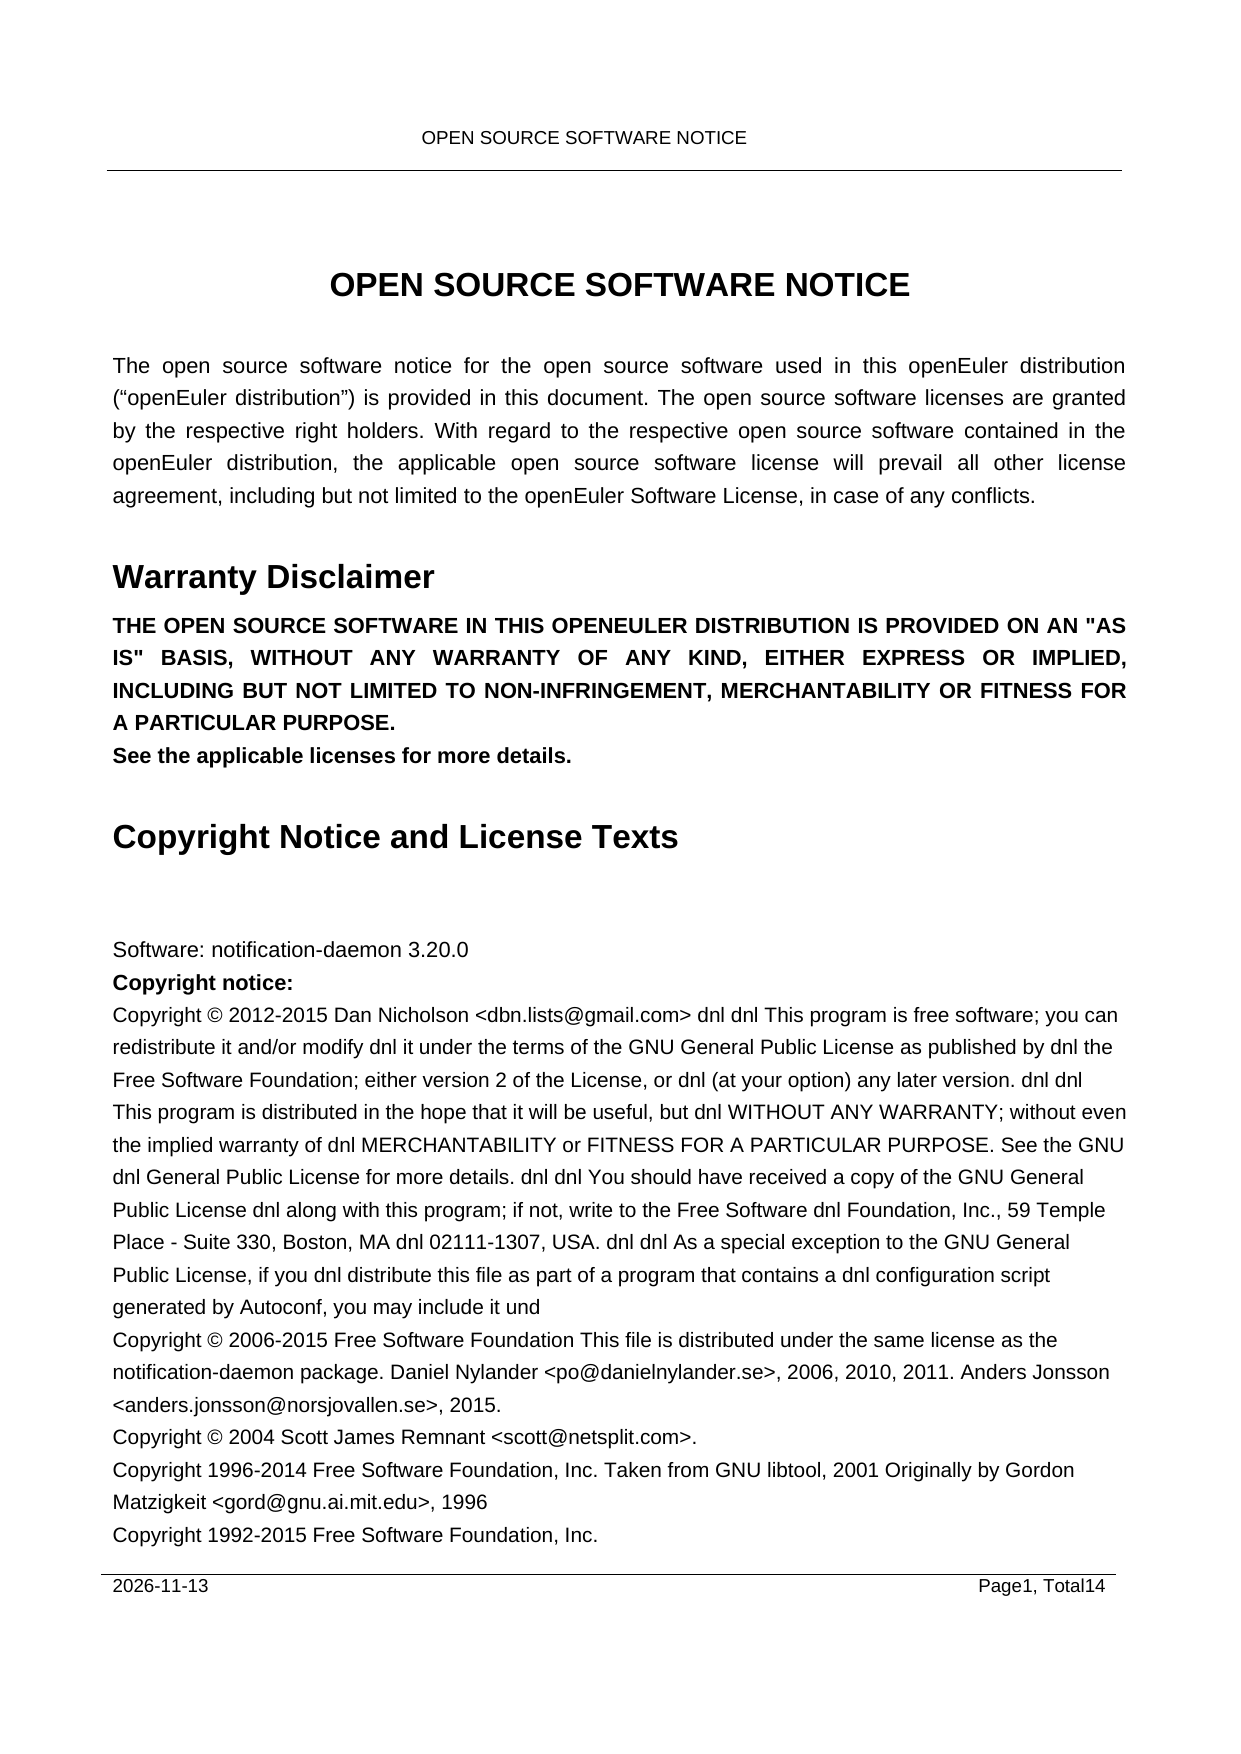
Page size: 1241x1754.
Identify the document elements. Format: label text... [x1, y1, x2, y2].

text OPEN SOURCE SOFTWARE NOTICE [112, 251, 1128, 316]
text Copyright 1996-2014 Free Software Foundation, Inc. Taken from GNU libtool, 2001 Originally by Gordon Matzigkeit <gord@gnu.ai.mit.edu>, 1996 [112, 1453, 1128, 1518]
text The open source software notice for the open source software used in this openEuler distribution (“openEuler distribution”) is provided in this document. The open source software licenses are granted by the respective right holders. With regard to the respective open source software contained in the openEuler distribution, the applicable open source software license will prevail all other license agreement, including but not limited to the openEuler Software License, in case of any conflicts. [112, 349, 1128, 511]
text Copyright © 2012-2015 Dan Nicholson <dbn.lists@gmail.com> dnl dnl This program is free software; you can redistribute it and/or modify dnl it under the terms of the GNU General Public License as published by dnl the Free Software Foundation; either version 2 of the License, or dnl (at your option) any later version. dnl dnl This program is distributed in the hope that it will be useful, but dnl WITHOUT ANY WARRANTY; without even the implied warranty of dnl MERCHANTABILITY or FITNESS FOR A PARTICULAR PURPOSE. See the GNU dnl General Public License for more details. dnl dnl You should have received a copy of the GNU General Public License dnl along with this program; if not, write to the Free Software dnl Foundation, Inc., 59 Temple Place - Suite 330, Boston, MA dnl 02111-1307, USA. dnl dnl As a special exception to the GNU General Public License, if you dnl distribute this file as part of a program that contains a dnl configuration script generated by Autoconf, you may include it und [112, 998, 1128, 1323]
text THE OPEN SOURCE SOFTWARE IN THIS OPENEULER DISTRIBUTION IS PROVIDED ON AN "AS IS" BASIS, WITHOUT ANY WARRANTY OF ANY KIND, EITHER EXPRESS OR IMPLIED, INCLUDING BUT NOT LIMITED TO NON-INFRINGEMENT, MERCHANTABILITY OR FITNESS FOR A PARTICULAR PURPOSE. See the applicable licenses for more details. [112, 609, 1128, 771]
text Warranty Disclaimer [112, 544, 1128, 609]
text Software: notification-daemon 3.20.0 [112, 933, 1128, 966]
text Copyright Notice and License Texts [112, 804, 1128, 869]
text Copyright notice: [112, 966, 1128, 998]
text Copyright © 2006-2015 Free Software Foundation This file is distributed under the same license as the notification-daemon package. Daniel Nylander <po@danielnylander.se>, 2006, 2010, 2011. Anders Jonsson <anders.jonsson@norsjovallen.se>, 2015. [112, 1323, 1128, 1421]
text Copyright 1992-2015 Free Software Foundation, Inc. [112, 1518, 1128, 1551]
text Copyright © 2004 Scott James Remnant <scott@netsplit.com>. [112, 1421, 1128, 1453]
